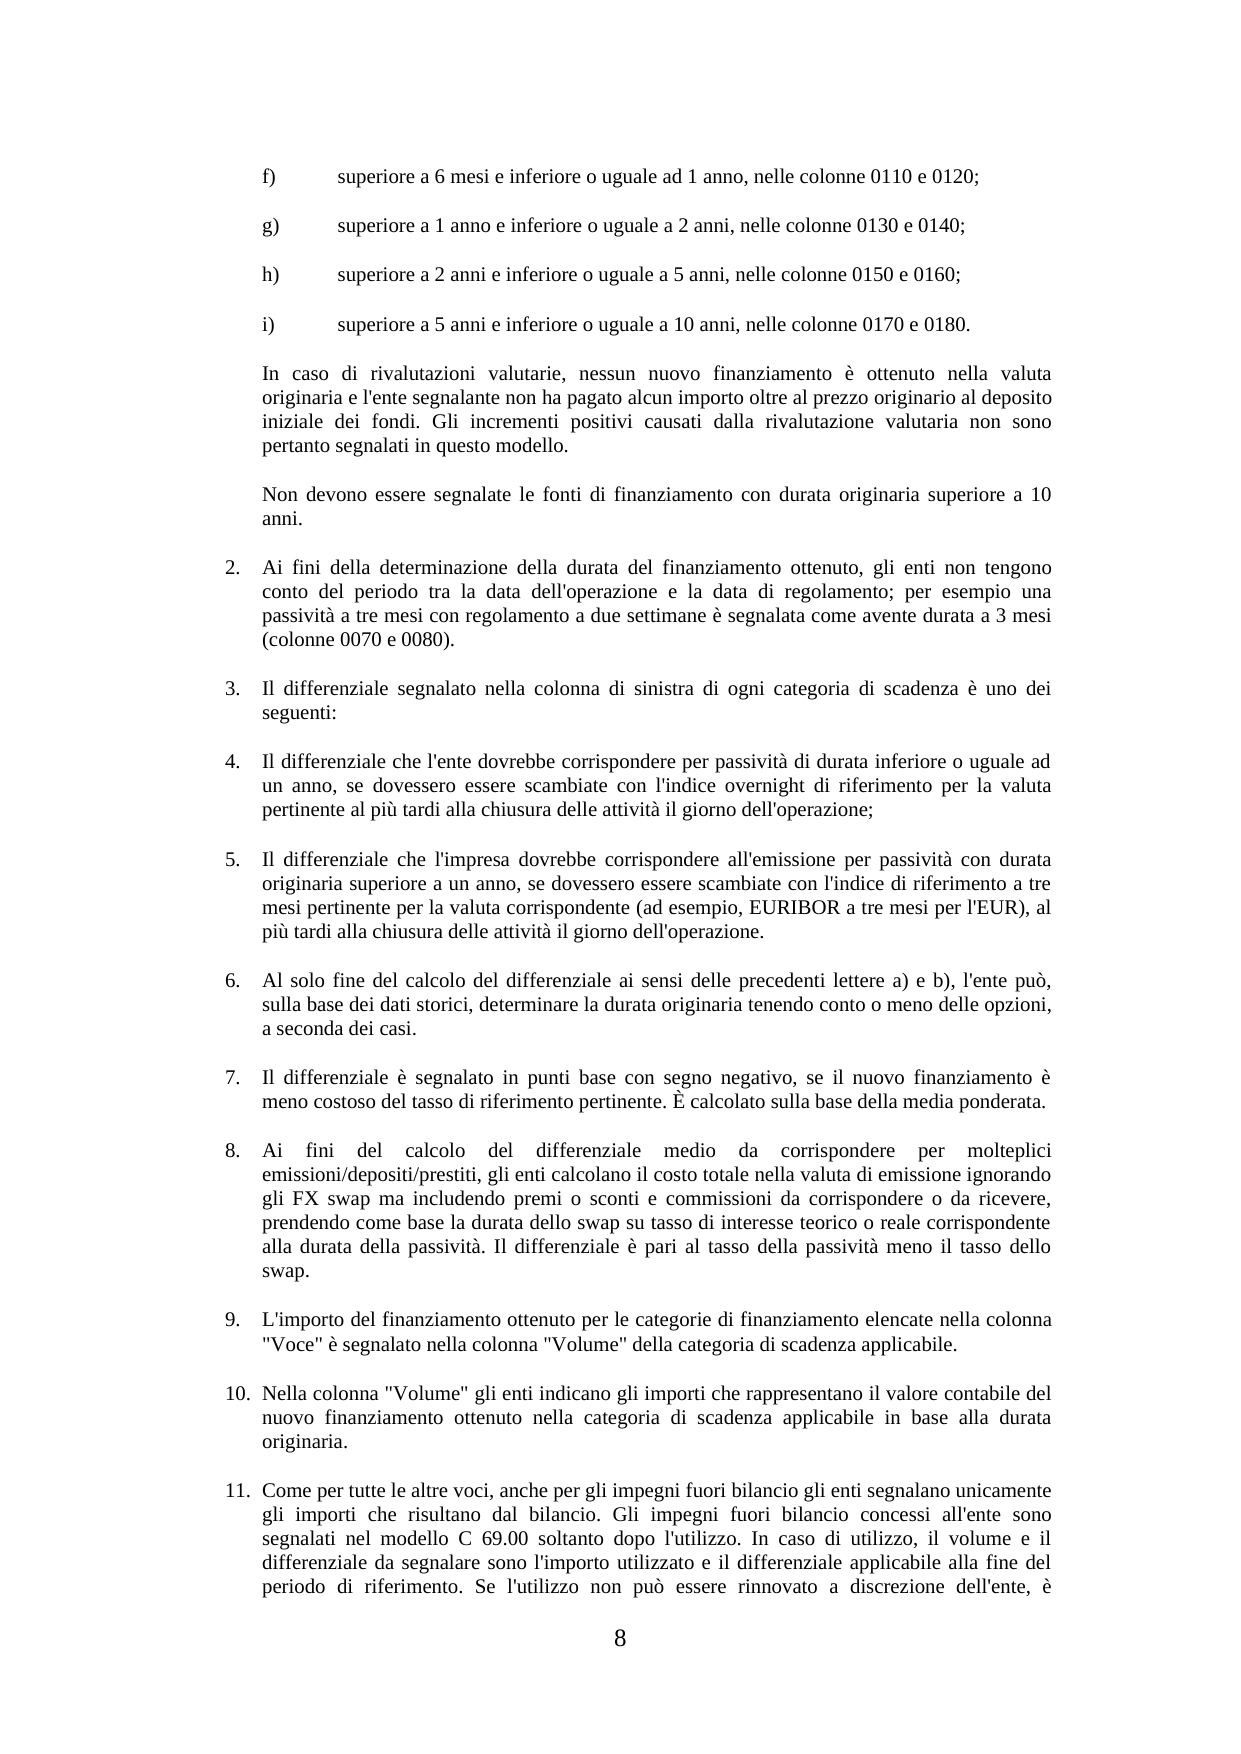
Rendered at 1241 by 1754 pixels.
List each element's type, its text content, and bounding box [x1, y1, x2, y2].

list g) superiore a 1 anno e inferiore o uguale a 2 anni, nelle colonne 0130 e 0140; [262, 213, 1053, 237]
list Nella colonna "Volume" gli enti indicano gli importi che rappresentano il valore contabile del nuovo finanziamento ottenuto nella categoria di scadenza applicabile in base alla durata originaria. [225, 1381, 1053, 1453]
list In caso di rivalutazioni valutarie, nessun nuovo finanziamento è ottenuto nella valuta originaria e l'ente segnalante non ha pagato alcun importo oltre al prezzo originario al deposito iniziale dei fondi. Gli incrementi positivi causati dalla rivalutazione valutaria non sono pertanto segnalati in questo modello. [262, 361, 1053, 457]
list Il differenziale segnalato nella colonna di sinistra di ogni categoria di scadenza è uno dei seguenti: [225, 676, 1053, 724]
list Ai fini della determinazione della durata del finanziamento ottenuto, gli enti non tengono conto del periodo tra la data dell'operazione e la data di regolamento; per esempio una passività a tre mesi con regolamento a due settimane è segnalata come avente durata a 3 mesi (colonne 0070 e 0080). [225, 555, 1053, 651]
list f) superiore a 6 mesi e inferiore o uguale ad 1 anno, nelle colonne 0110 e 0120; [262, 164, 1053, 188]
list Non devono essere segnalate le fonti di finanziamento con durata originaria superiore a 10 anni. [262, 482, 1053, 530]
list Ai fini del calcolo del differenziale medio da corrispondere per molteplici emissioni/depositi/prestiti, gli enti calcolano il costo totale nella valuta di emissione ignorando gli FX swap ma includendo premi o sconti e commissioni da corrispondere o da ricevere, prendendo come base la durata dello swap su tasso di interesse teorico o reale corrispondente alla durata della passività. Il differenziale è pari al tasso della passività meno il tasso dello swap. [225, 1138, 1053, 1282]
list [225, 1478, 1053, 1598]
list Il differenziale che l'ente dovrebbe corrispondere per passività di durata inferiore o uguale ad un anno, se dovessero essere scambiate con l'indice overnight di riferimento per la valuta pertinente al più tardi alla chiusura delle attività il giorno dell'operazione; [225, 749, 1053, 821]
list Il differenziale che l'impresa dovrebbe corrispondere all'emissione per passività con durata originaria superiore a un anno, se dovessero essere scambiate con l'indice di riferimento a tre mesi pertinente per la valuta corrispondente (ad esempio, EURIBOR a tre mesi per l'EUR), al più tardi alla chiusura delle attività il giorno dell'operazione. [225, 846, 1053, 943]
list h) superiore a 2 anni e inferiore o uguale a 5 anni, nelle colonne 0150 e 0160; [262, 262, 1053, 286]
list i) superiore a 5 anni e inferiore o uguale a 10 anni, nelle colonne 0170 e 0180. [262, 311, 1053, 336]
list Al solo fine del calcolo del differenziale ai sensi delle precedenti lettere a) e b), l'ente può, sulla base dei dati storici, determinare la durata originaria tenendo conto o meno delle opzioni, a seconda dei casi. [225, 968, 1053, 1040]
list L'importo del finanziamento ottenuto per le categorie di finanziamento elencate nella colonna "Voce" è segnalato nella colonna "Volume" della categoria di scadenza applicabile. [225, 1307, 1053, 1356]
list Il differenziale è segnalato in punti base con segno negativo, se il nuovo finanziamento è meno costoso del tasso di riferimento pertinente. È calcolato sulla base della media ponderata. [225, 1065, 1053, 1113]
